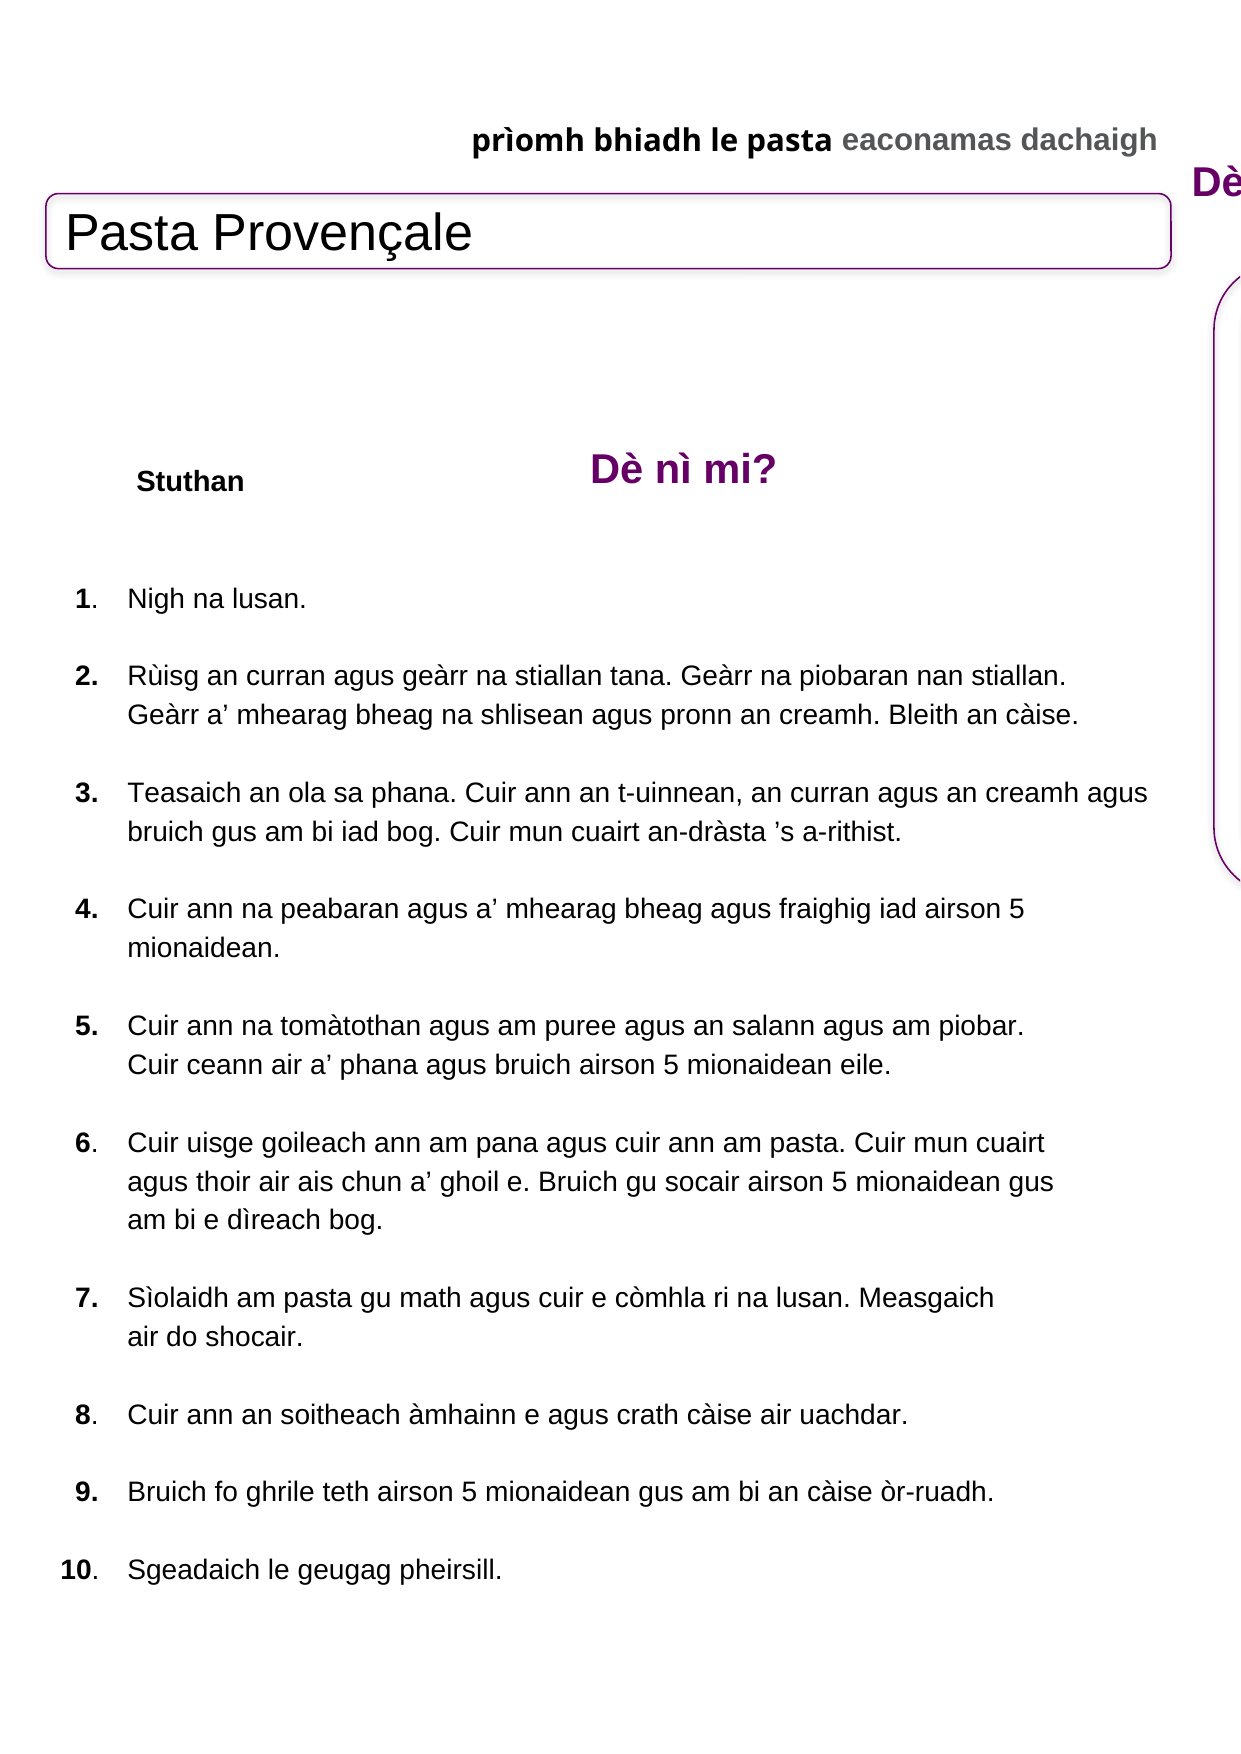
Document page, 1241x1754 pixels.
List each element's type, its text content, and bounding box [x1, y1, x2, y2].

text 7. Sìolaidh am pasta gu math agus cuir e còmhla ri na lusan. Measgaich [75, 1281, 1165, 1313]
text 6. Cuir uisge goileach ann am pana agus cuir ann am pasta. Cuir mun cuairt [75, 1126, 1165, 1158]
text air do shocair. [75, 1320, 1165, 1352]
text 4. Cuir ann na peabaran agus a’ mhearag bheag agus fraighig iad airson 5 [75, 892, 1165, 925]
text 1. Nigh na lusan. [75, 582, 1165, 614]
text Geàrr a’ mhearag bheag na shlisean agus pronn an creamh. Bleith an càise. [75, 698, 1165, 731]
text agus thoir air ais chun a’ ghoil e. Bruich gu socair airson 5 mionaidean gus [75, 1164, 1165, 1197]
text 5. Cuir ann na tomàtothan agus am puree agus an salann agus am piobar. [75, 1009, 1165, 1041]
text 8. Cuir ann an soitheach àmhainn e agus crath càise air uachdar. [75, 1398, 1165, 1430]
text am bi e dìreach bog. [75, 1203, 1165, 1236]
text 9. Bruich fo ghrile teth airson 5 mionaidean gus am bi an càise òr-ruadh. [75, 1475, 1165, 1508]
text 2. Rùisg an curran agus geàrr na stiallan tana. Geàrr na piobaran nan stiallan. [75, 659, 1165, 692]
text prìomh bhiadh le pasta eaconamas dachaigh [75, 118, 1165, 161]
text Dè nì mi? [75, 444, 1165, 492]
text 3. Teasaich an ola sa phana. Cuir ann an t-uinnean, an curran agus an creamh agus bruich gus am bi iad bog. Cuir mun cuairt an-dràsta ’s a-rithist. [75, 776, 1165, 847]
text 10. Sgeadaich le geugag pheirsill. [60, 1553, 1165, 1585]
text Cuir ceann air a’ phana agus bruich airson 5 mionaidean eile. [75, 1048, 1165, 1080]
text mionaidean. [75, 931, 1165, 964]
